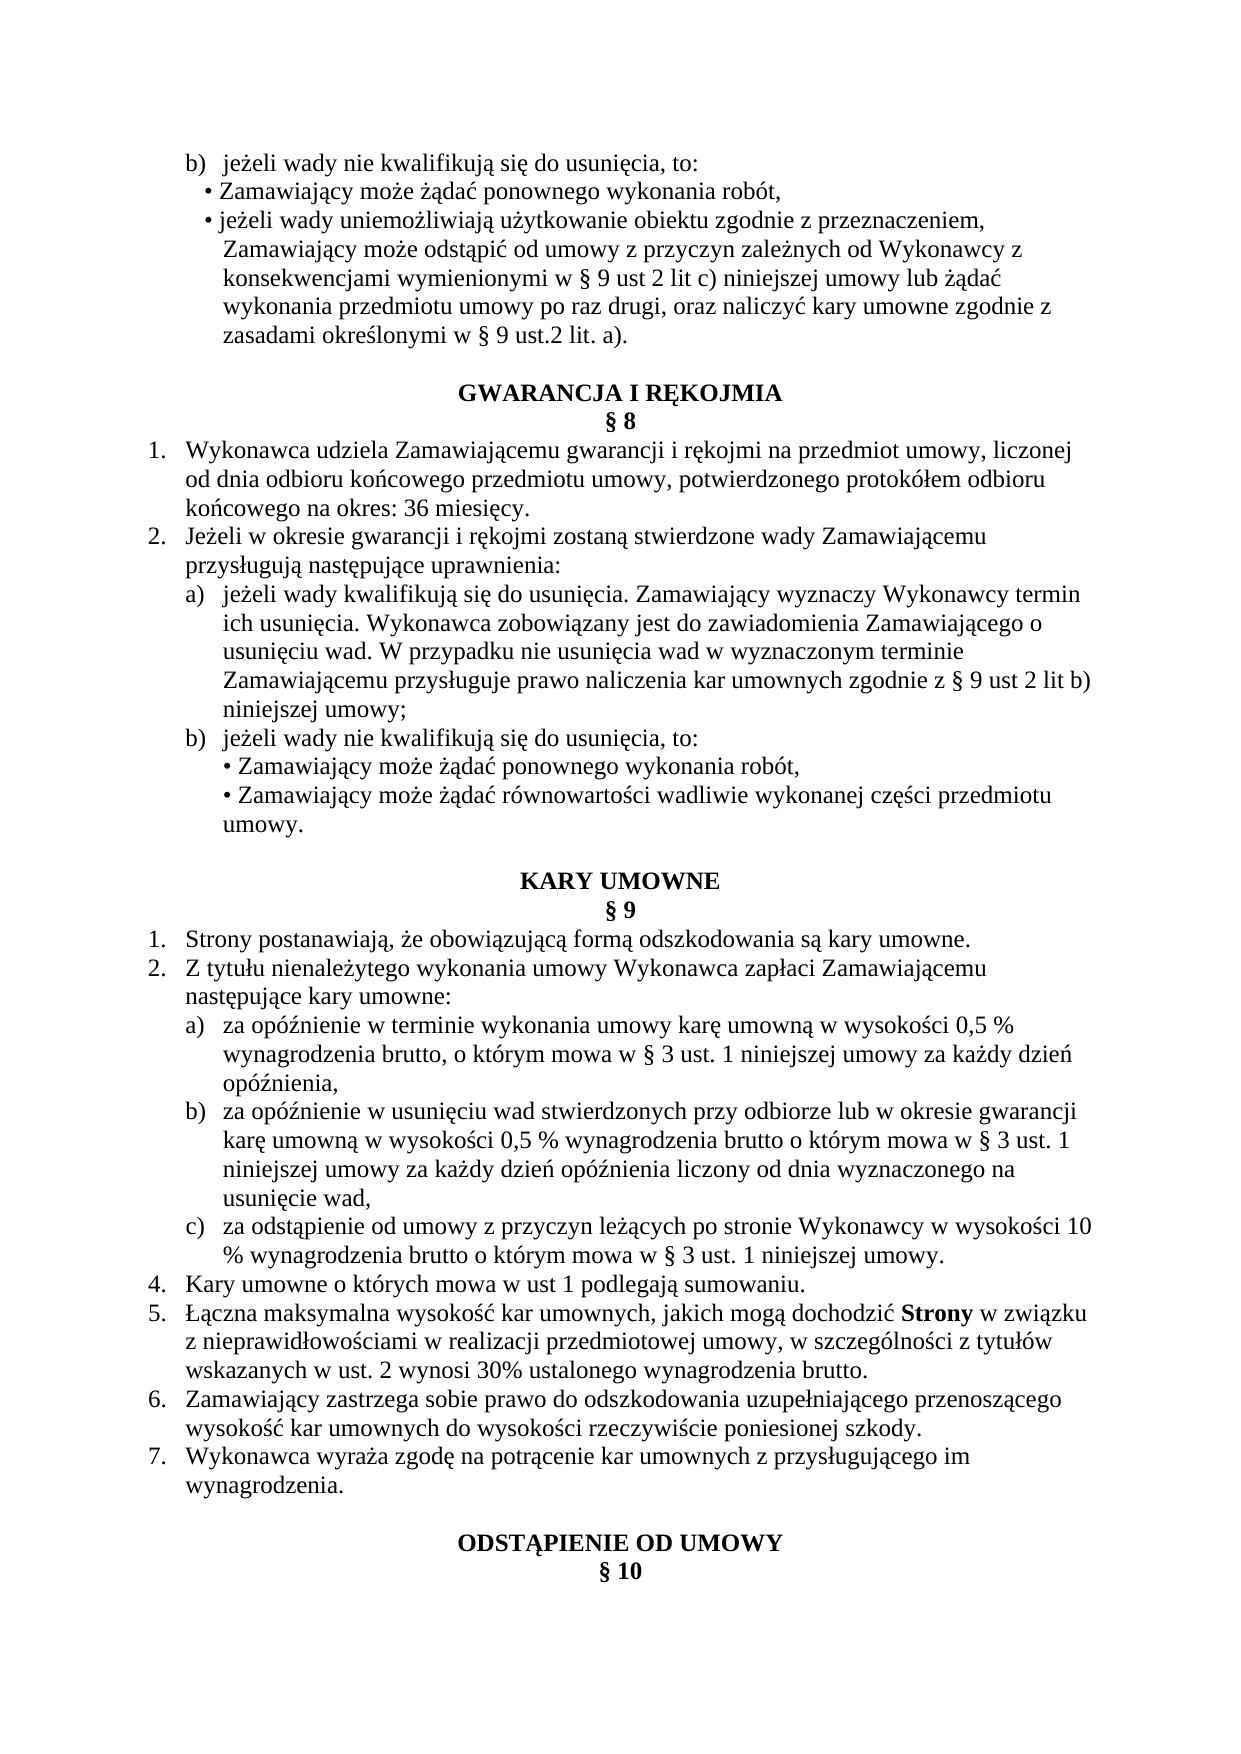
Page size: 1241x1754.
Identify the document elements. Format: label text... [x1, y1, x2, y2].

list jeżeli wady nie kwalifikują się do usunięcia, to: [185, 723, 1093, 751]
list Łączna maksymalna wysokość kar umownych, jakich mogą dochodzić Strony w związku z nieprawidłowościami w realizacji przedmiotowej umowy, w szczególności z tytułów wskazanych w ust. 2 wynosi 30% ustalonego wynagrodzenia brutto. [148, 1298, 1093, 1384]
list Wykonawca udziela Zamawiającemu gwarancji i rękojmi na przedmiot umowy, liczonej od dnia odbioru końcowego przedmiotu umowy, potwierdzonego protokółem odbioru końcowego na okres: 36 miesięcy. [148, 435, 1093, 521]
list Z tytułu nienależytego wykonania umowy Wykonawca zapłaci Zamawiającemu następujące kary umowne: [148, 953, 1093, 1010]
list za opóźnienie w terminie wykonania umowy karę umowną w wysokości 0,5 % wynagrodzenia brutto, o którym mowa w § 3 ust. 1 niniejszej umowy za każdy dzień opóźnienia, [185, 1010, 1093, 1096]
list za opóźnienie w usunięciu wad stwierdzonych przy odbiorze lub w okresie gwarancji karę umowną w wysokości 0,5 % wynagrodzenia brutto o którym mowa w § 3 ust. 1 niniejszej umowy za każdy dzień opóźnienia liczony od dnia wyznaczonego na usunięcie wad, [185, 1096, 1093, 1211]
text § 9 [148, 895, 1093, 924]
list Strony postanawiają, że obowiązującą formą odszkodowania są kary umowne. [148, 924, 1093, 953]
text • Zamawiający może żądać równowartości wadliwie wykonanej części przedmiotu umowy. [223, 780, 1093, 838]
text § 8 [148, 406, 1093, 435]
text • Zamawiający może żądać ponownego wykonania robót, [204, 176, 1093, 205]
text ODSTĄPIENIE OD UMOWY [148, 1528, 1093, 1556]
text • jeżeli wady uniemożliwiają użytkowanie obiektu zgodnie z przeznaczeniem, Zamawiający może odstąpić od umowy z przyczyn zależnych od Wykonawcy z konsekwencjami wymienionymi w § 9 ust 2 lit c) niniejszej umowy lub żądać wykonania przedmiotu umowy po raz drugi, oraz naliczyć kary umowne zgodnie z zasadami określonymi w § 9 ust.2 lit. a). [204, 205, 1093, 349]
text § 10 [148, 1556, 1093, 1585]
list Wykonawca wyraża zgodę na potrącenie kar umownych z przysługującego im wynagrodzenia. [148, 1441, 1093, 1499]
list jeżeli wady kwalifikują się do usunięcia. Zamawiający wyznaczy Wykonawcy termin ich usunięcia. Wykonawca zobowiązany jest do zawiadomienia Zamawiającego o usunięciu wad. W przypadku nie usunięcia wad w wyznaczonym terminie Zamawiającemu przysługuje prawo naliczenia kar umownych zgodnie z § 9 ust 2 lit b) niniejszej umowy; [185, 579, 1093, 723]
list Kary umowne o których mowa w ust 1 podlegają sumowaniu. [148, 1269, 1093, 1298]
list Zamawiający zastrzega sobie prawo do odszkodowania uzupełniającego przenoszącego wysokość kar umownych do wysokości rzeczywiście poniesionej szkody. [148, 1384, 1093, 1441]
list Jeżeli w okresie gwarancji i rękojmi zostaną stwierdzone wady Zamawiającemu przysługują następujące uprawnienia: [148, 521, 1093, 579]
text GWARANCJA I RĘKOJMIA [148, 378, 1093, 406]
list jeżeli wady nie kwalifikują się do usunięcia, to: [185, 148, 1093, 176]
list za odstąpienie od umowy z przyczyn leżących po stronie Wykonawcy w wysokości 10 % wynagrodzenia brutto o którym mowa w § 3 ust. 1 niniejszej umowy. [185, 1211, 1093, 1269]
text KARY UMOWNE [148, 866, 1093, 895]
text • Zamawiający może żądać ponownego wykonania robót, [223, 751, 1093, 780]
